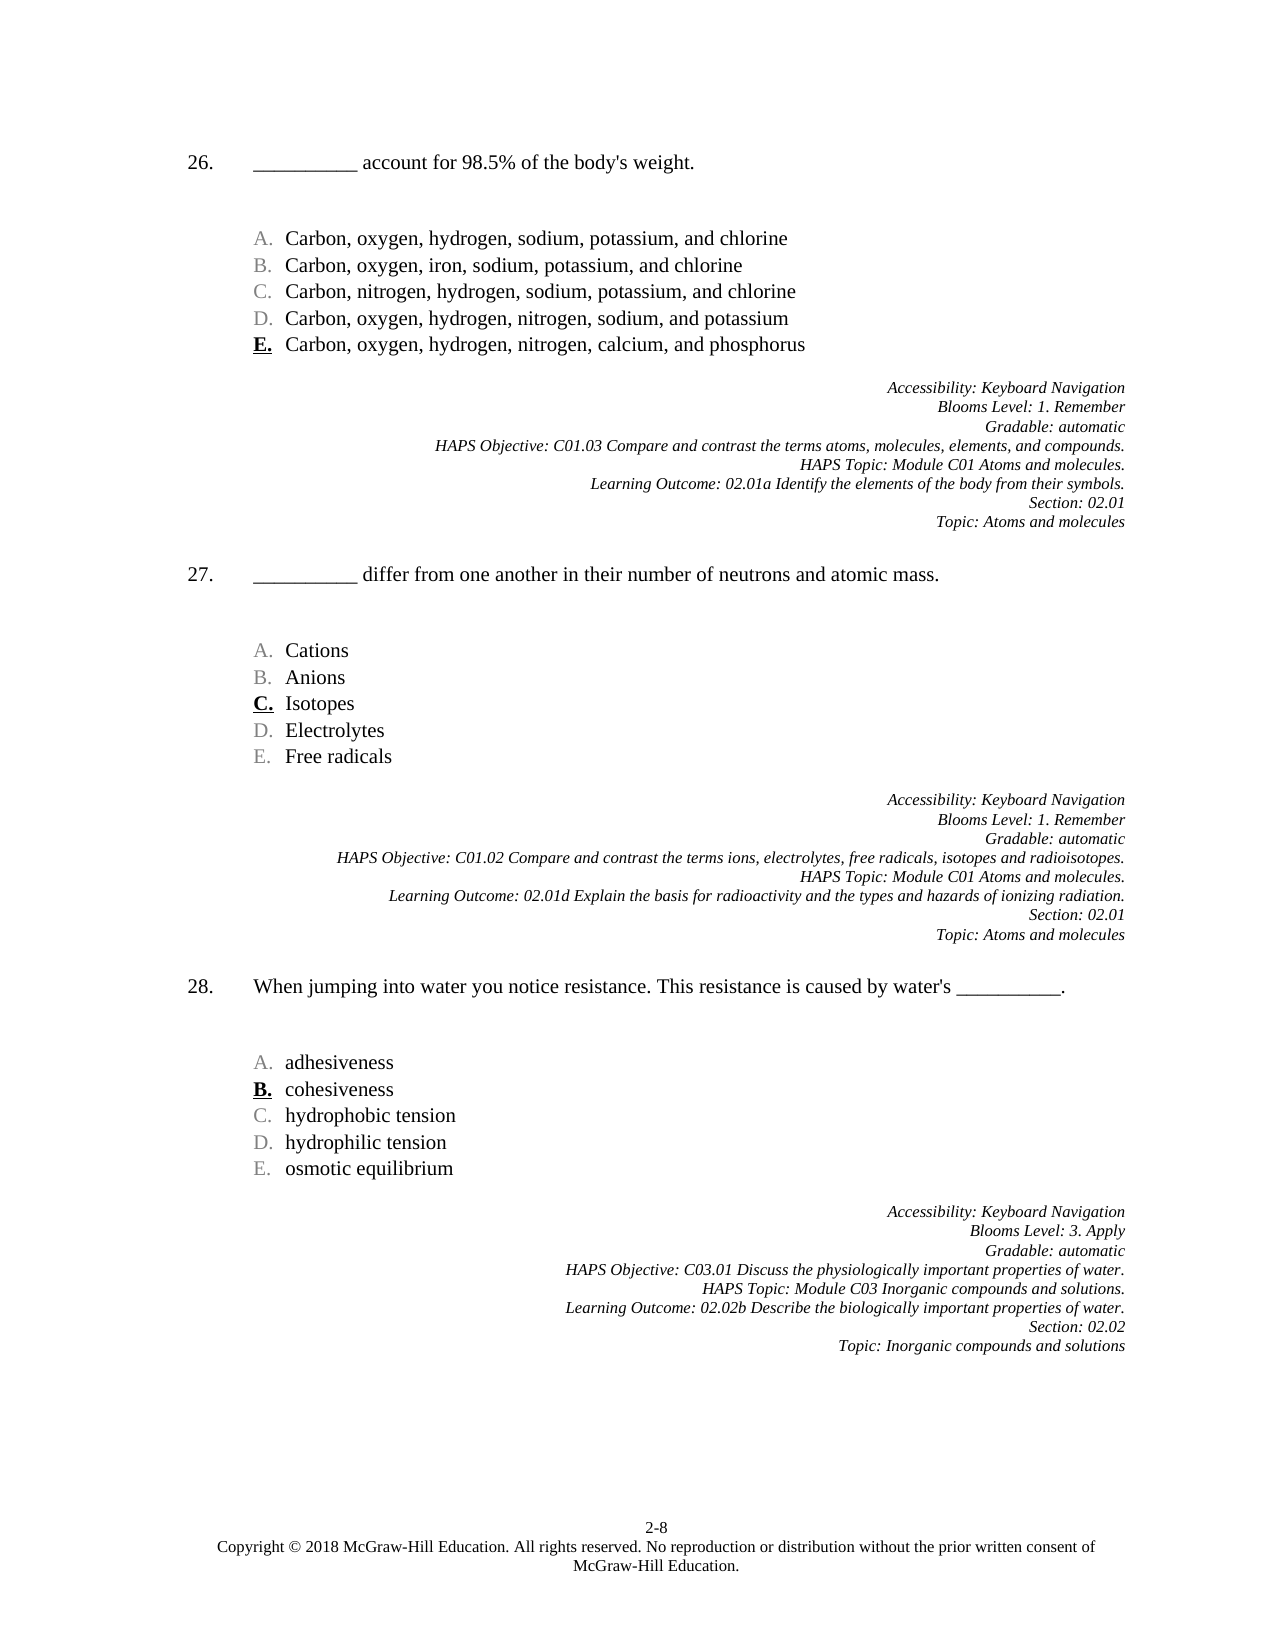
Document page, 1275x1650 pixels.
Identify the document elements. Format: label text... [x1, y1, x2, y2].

table_header 26. [188, 150, 253, 357]
table_header 28. [188, 974, 253, 1181]
table_header __________ account for 98.5% of the body's weight. [253, 150, 1125, 357]
table_header When jumping into water you notice resistance. This resistance is caused by water's __________. [253, 974, 1125, 1181]
table_header __________ differ from one another in their number of neutrons and atomic mass. [253, 562, 1125, 768]
table_header 27. [188, 562, 253, 768]
table_header Accessibility: Keyboard Navigation Blooms Level: 1. Remember Gradable: automatic HAPS Objective: C01.03 Compare and contrast the terms atoms, molecules, elements, and compounds. HAPS Topic: Module C01 Atoms and molecules. Learning Outcome: 02.01a Identify the elements of the body from their symbols. Section: 02.01 Topic: Atoms and molecules [188, 378, 1125, 559]
table_header Accessibility: Keyboard Navigation Blooms Level: 1. Remember Gradable: automatic HAPS Objective: C01.02 Compare and contrast the terms ions, electrolytes, free radicals, isotopes and radioisotopes. HAPS Topic: Module C01 Atoms and molecules. Learning Outcome: 02.01d Explain the basis for radioactivity and the types and hazards of ionizing radiation. Section: 02.01 Topic: Atoms and molecules [188, 790, 1125, 971]
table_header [188, 1202, 1125, 1383]
